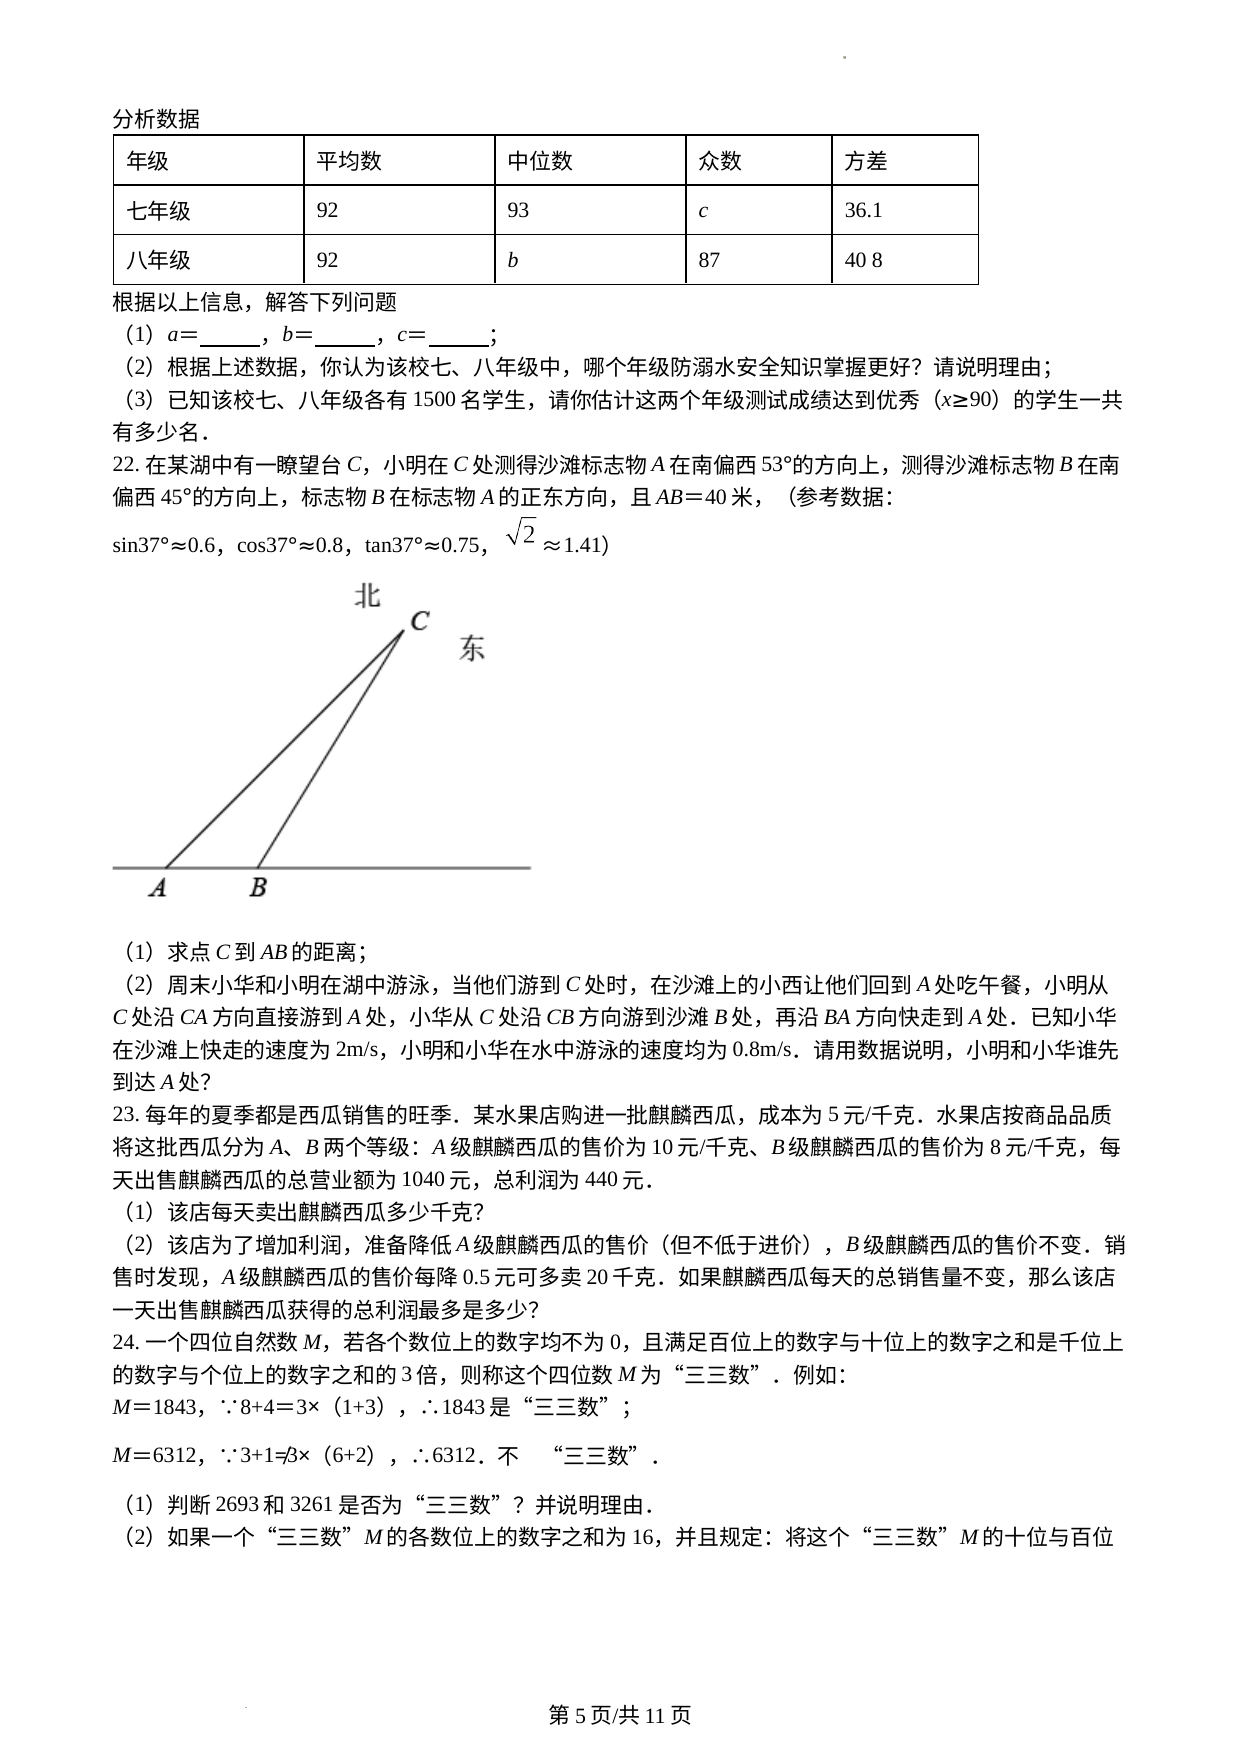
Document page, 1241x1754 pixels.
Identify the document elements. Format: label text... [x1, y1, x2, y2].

text 24. 一个四位自然数M，若各个数位上的数字均不为0，且满足百位上的数字与十位上的数字之和是千位上的数字与个位上的数字之和的3倍，则称这个四位数M为“三三数”．例如： [112, 1325, 1128, 1390]
table_cell 八年级 [114, 235, 303, 283]
text 22. 在某湖中有一瞭望台C，小明在C处测得沙滩标志物A在南偏西53°的方向上，测得沙滩标志物B在南偏西45°的方向上，标志物B在标志物A的正东方向，且AB＝40米，（参考数据：sin37°≈0.6，cos37°≈0.8，tan37°≈0.75，≈1.41） [112, 447, 1128, 577]
text 根据以上信息，解答下列问题 [112, 285, 1128, 317]
table_header 方差 [833, 136, 978, 184]
text （2）周末小华和小明在湖中游泳，当他们游到C处时，在沙滩上的小西让他们回到A处吃午餐，小明从C处沿CA方向直接游到A处，小华从C处沿CB方向游到沙滩B处，再沿BA方向快走到A处．已知小华在沙滩上快走的速度为2m/s，小明和小华在水中游泳的速度均为0.8m/s．请用数据说明，小明和小华谁先到达A处？ [112, 967, 1128, 1097]
table_cell 93 [496, 186, 685, 234]
table_cell 92 [305, 235, 494, 283]
table_cell 87 [687, 235, 831, 283]
table_cell b [496, 235, 685, 283]
table_header 平均数 [305, 136, 494, 184]
table_header 年级 [114, 136, 303, 184]
text 分析数据 [112, 102, 1128, 134]
text （1）判断2693和3261是否为“三三数”？并说明理由． [112, 1487, 1128, 1520]
table_cell c [687, 186, 831, 234]
text （2）该店为了增加利润，准备降低A级麒麟西瓜的售价（但不低于进价），B级麒麟西瓜的售价不变．销售时发现，A级麒麟西瓜的售价每降0.5元可多卖20千克．如果麒麟西瓜每天的总销售量不变，那么该店一天出售麒麟西瓜获得的总利润最多是多少？ [112, 1227, 1128, 1325]
text （1）a＝ ，b＝ ，c＝ ； [112, 317, 1128, 350]
table_cell 36.1 [833, 186, 978, 234]
picture [112, 577, 557, 928]
table_cell 七年级 [114, 186, 303, 234]
table_header 中位数 [496, 136, 685, 184]
text （3）已知该校七、八年级各有1500名学生，请你估计这两个年级测试成绩达到优秀（x≥90）的学生一共有多少名． [112, 382, 1128, 447]
text M＝6312，∵3+1≠3×（6+2），∴6312．不“三三数”． [112, 1422, 1128, 1487]
text 23. 每年的夏季都是西瓜销售的旺季．某水果店购进一批麒麟西瓜，成本为5元/千克．水果店按商品品质将这批西瓜分为A、B两个等级：A级麒麟西瓜的售价为10元/千克、B级麒麟西瓜的售价为8元/千克，每天出售麒麟西瓜的总营业额为1040元，总利润为440元． [112, 1097, 1128, 1195]
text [112, 1520, 1128, 1552]
text （1）该店每天卖出麒麟西瓜多少千克？ [112, 1195, 1128, 1227]
text （1）求点C到AB的距离； [112, 935, 1128, 967]
table_cell 92 [305, 186, 494, 234]
table_cell 408 [833, 235, 978, 283]
text （2）根据上述数据，你认为该校七、八年级中，哪个年级防溺水安全知识掌握更好？请说明理由； [112, 350, 1128, 382]
table_header 众数 [687, 136, 831, 184]
text M＝1843，∵8+4＝3×（1+3），∴1843是“三三数”； [112, 1390, 1128, 1422]
